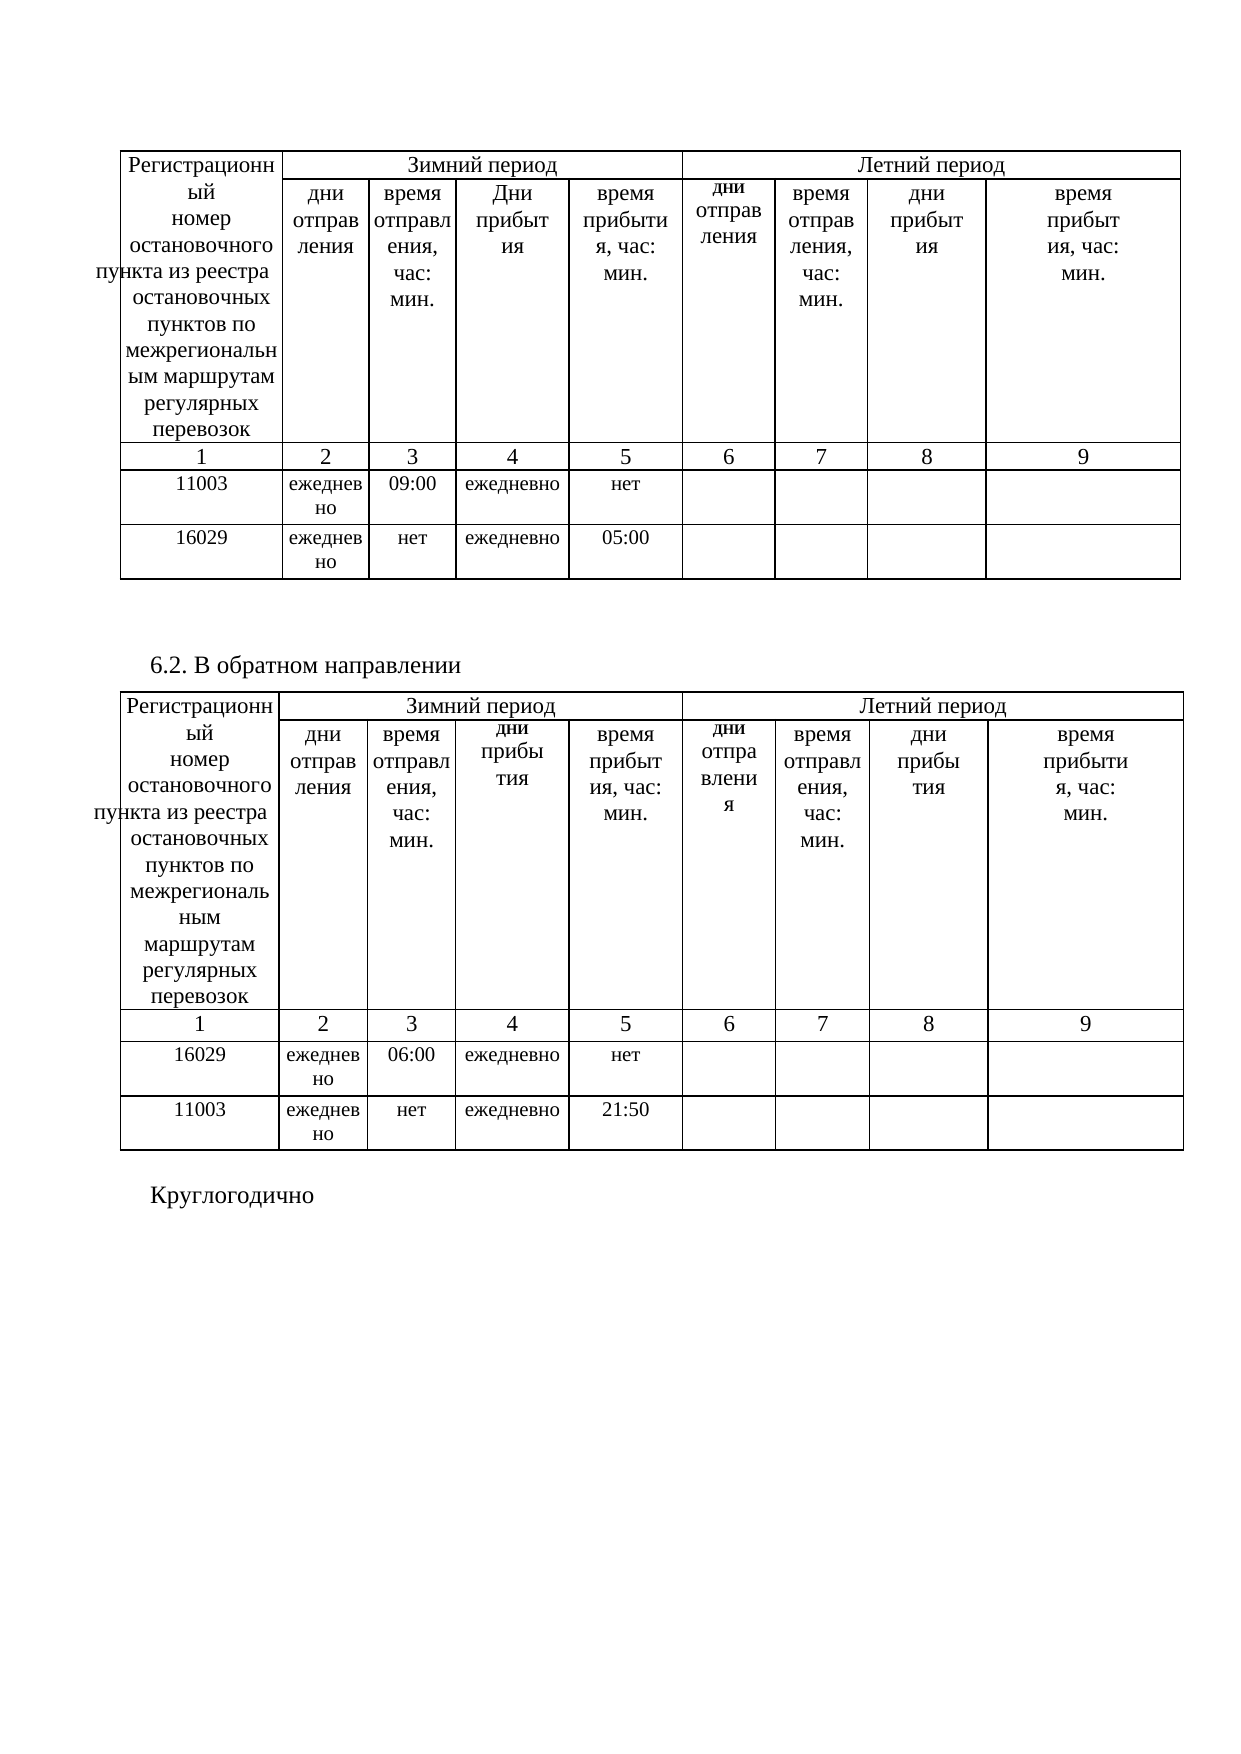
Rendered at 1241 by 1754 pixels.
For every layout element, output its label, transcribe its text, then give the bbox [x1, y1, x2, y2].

table_cell нет [368, 1097, 455, 1149]
table_cell 16029 [121, 525, 282, 578]
table_cell 7 [776, 1010, 869, 1041]
table_cell [870, 1042, 987, 1095]
table_cell [683, 525, 774, 578]
table_cell ежедневно [283, 471, 368, 524]
table_cell нет [370, 525, 455, 578]
table_cell 21:50 [570, 1097, 682, 1149]
table_cell 6 [683, 443, 774, 469]
table_header Регистрационный номер остановочного пункта из реестра остановочных пунктов по межрегиональным маршрутам регулярных перевозок [121, 152, 282, 441]
table_cell 3 [370, 443, 455, 469]
table_cell нет [570, 471, 682, 524]
table_cell 4 [456, 1010, 568, 1041]
table_cell 2 [283, 443, 368, 469]
table_cell [683, 1097, 775, 1149]
table_cell 9 [989, 1010, 1183, 1041]
table_cell 1 [121, 443, 282, 469]
table_cell ДНИ отпра влени я [683, 721, 775, 1009]
table_cell время прибыт ия, час: мин. [987, 180, 1180, 441]
table_cell 05:00 [570, 525, 682, 578]
text Круглогодично [150, 1180, 1090, 1208]
table_cell дни прибы тия [870, 721, 987, 1009]
table_cell время отправл ения, час: мин. [370, 180, 455, 441]
table_cell [683, 471, 774, 524]
table_cell время отправл ения, час: мин. [368, 721, 455, 1009]
table_cell [776, 1042, 869, 1095]
table_cell ДНИ отправ ления [683, 180, 774, 441]
table_cell 1 [121, 1010, 278, 1041]
table_cell [870, 1097, 987, 1149]
table_cell ежедневно [456, 1042, 568, 1095]
table_cell время прибыти я, час: мин. [989, 721, 1183, 1009]
table_cell время прибыт ия, час: мин. [570, 721, 682, 1009]
table_cell время отправ ления, час: мин. [776, 180, 867, 441]
table_header Зимний период [280, 693, 682, 719]
table_cell 5 [570, 1010, 682, 1041]
table_cell [776, 525, 867, 578]
table_cell 8 [868, 443, 985, 469]
table_cell 6 [683, 1010, 775, 1041]
table_cell ежедневно [280, 1097, 367, 1149]
table_cell 3 [368, 1010, 455, 1041]
table_cell нет [570, 1042, 682, 1095]
text 6.2. В обратном направлении [150, 650, 1090, 678]
table_cell [776, 1097, 869, 1149]
table_cell дни прибыт ия [868, 180, 985, 441]
table_cell ежедневно [457, 525, 568, 578]
table_cell 09:00 [370, 471, 455, 524]
table_cell [989, 1042, 1183, 1095]
table_cell [683, 1042, 775, 1095]
table_cell 2 [280, 1010, 367, 1041]
table_cell ежедневно [457, 471, 568, 524]
table_cell 06:00 [368, 1042, 455, 1095]
table_cell ежедневно [456, 1097, 568, 1149]
table_cell [989, 1097, 1183, 1149]
table_cell 4 [457, 443, 568, 469]
table_cell дни отправ ления [280, 721, 367, 1009]
table_cell 7 [776, 443, 867, 469]
table_cell [987, 525, 1180, 578]
table_header Летний период [683, 693, 1183, 719]
table_cell 5 [570, 443, 682, 469]
table_cell 8 [870, 1010, 987, 1041]
table_cell 11003 [121, 1097, 278, 1149]
table_cell ежедневно [280, 1042, 367, 1095]
table_cell [868, 471, 985, 524]
table_cell 9 [987, 443, 1180, 469]
table_header Зимний период [283, 152, 682, 178]
table_cell ежедневно [283, 525, 368, 578]
table_header Регистрационный номер остановочного пункта из реестра остановочных пунктов по межрегиональным маршрутам регулярных перевозок [121, 693, 278, 1009]
table_cell время прибыти я, час: мин. [570, 180, 682, 441]
table_cell время отправл ения, час: мин. [776, 721, 869, 1009]
table_cell Дни прибыт ия [457, 180, 568, 441]
table_cell [868, 525, 985, 578]
table_cell 16029 [121, 1042, 278, 1095]
table_cell ДНИ прибы тия [456, 721, 568, 1009]
table_cell дни отправ ления [283, 180, 368, 441]
table_cell 11003 [121, 471, 282, 524]
table_header Летний период [683, 152, 1180, 178]
table_cell [987, 471, 1180, 524]
table_cell [776, 471, 867, 524]
